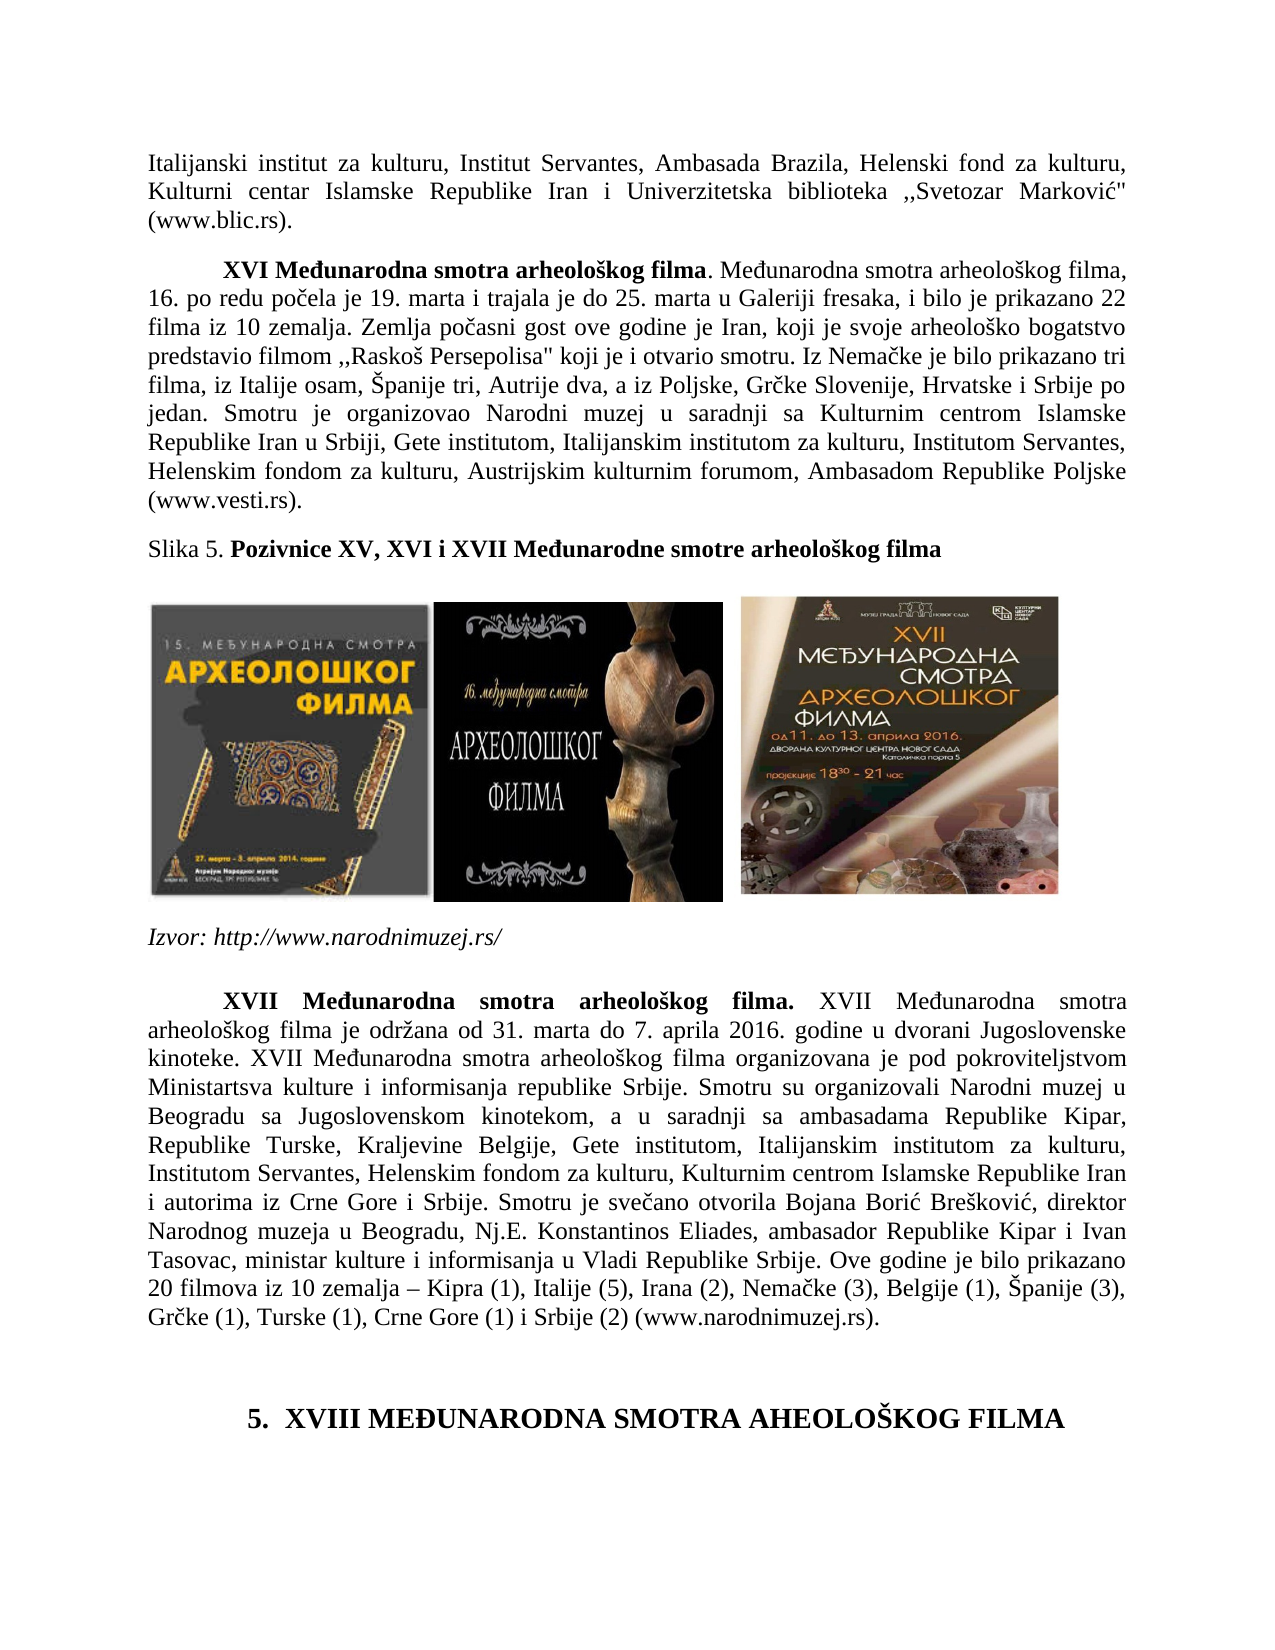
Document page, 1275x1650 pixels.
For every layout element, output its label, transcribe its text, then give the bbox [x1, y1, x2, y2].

picture [147, 583, 1075, 902]
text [148, 148, 1127, 234]
list XVIII MEĐUNARODNA SMOTRA AHEOLOŠKOG FILMA [185, 1401, 1127, 1435]
text Izvor: http://www.narodnimuzej.rs/ [148, 922, 1127, 951]
text XVI Međunarodna smotra arheološkog filma. Međunarodna smotra arheološkog filma, 16. po redu počela je 19. marta i trajala je do 25. marta u Galeriji fresaka, i bilo je prikazano 22 filma iz 10 zemalja. Zemlja počasni gost ove godine je Iran, koji je svoje arheološko bogatstvo predstavio filmom ,,Raskoš Persepolisa" koji je i otvario smotru. Iz Nemačke je bilo prikazano tri filma, iz Italije osam, Španije tri, Autrije dva, a iz Poljske, Grčke Slovenije, Hrvatske i Srbije po jedan. Smotru je organizovao Narodni muzej u saradnji sa Kulturnim centrom Islamske Republike Iran u Srbiji, Gete institutom, Italijanskim institutom za kulturu, Institutom Servantes, Helenskim fondom za kulturu, Austrijskim kulturnim forumom, Ambasadom Republike Poljske (www.vesti.rs). [148, 255, 1127, 513]
text Slika 5. Pozivnice XV, XVI i XVII Međunarodne smotre arheološkog filma [148, 534, 1127, 563]
text XVII Međunarodna smotra arheološkog filma. XVII Međunarodna smotra arheološkog filma je održana od 31. marta do 7. aprila 2016. godine u dvorani Jugoslovenske kinoteke. XVII Međunarodna smotra arheološkog filma organizovana je pod pokroviteljstvom Ministartsva kulture i informisanja republike Srbije. Smotru su organizovali Narodni muzej u Beogradu sa Jugoslovenskom kinotekom, a u saradnji sa ambasadama Republike Kipar, Republike Turske, Kraljevine Belgije, Gete institutom, Italijanskim institutom za kulturu, Institutom Servantes, Helenskim fondom za kulturu, Kulturnim centrom Islamske Republike Iran i autorima iz Crne Gore i Srbije. Smotru je svečano otvorila Bojana Borić Brešković, direktor Narodnog muzeja u Beogradu, Nj.E. Konstantinos Eliades, ambasador Republike Kipar i Ivan Tasovac, ministar kulture i informisanja u Vladi Republike Srbije. Ove godine je bilo prikazano 20 filmova iz 10 zemalja – Kipra (1), Italije (5), Irana (2), Nemačke (3), Belgije (1), Španije (3), Grčke (1), Turske (1), Crne Gore (1) i Srbije (2) (www.narodnimuzej.rs). [148, 986, 1127, 1331]
